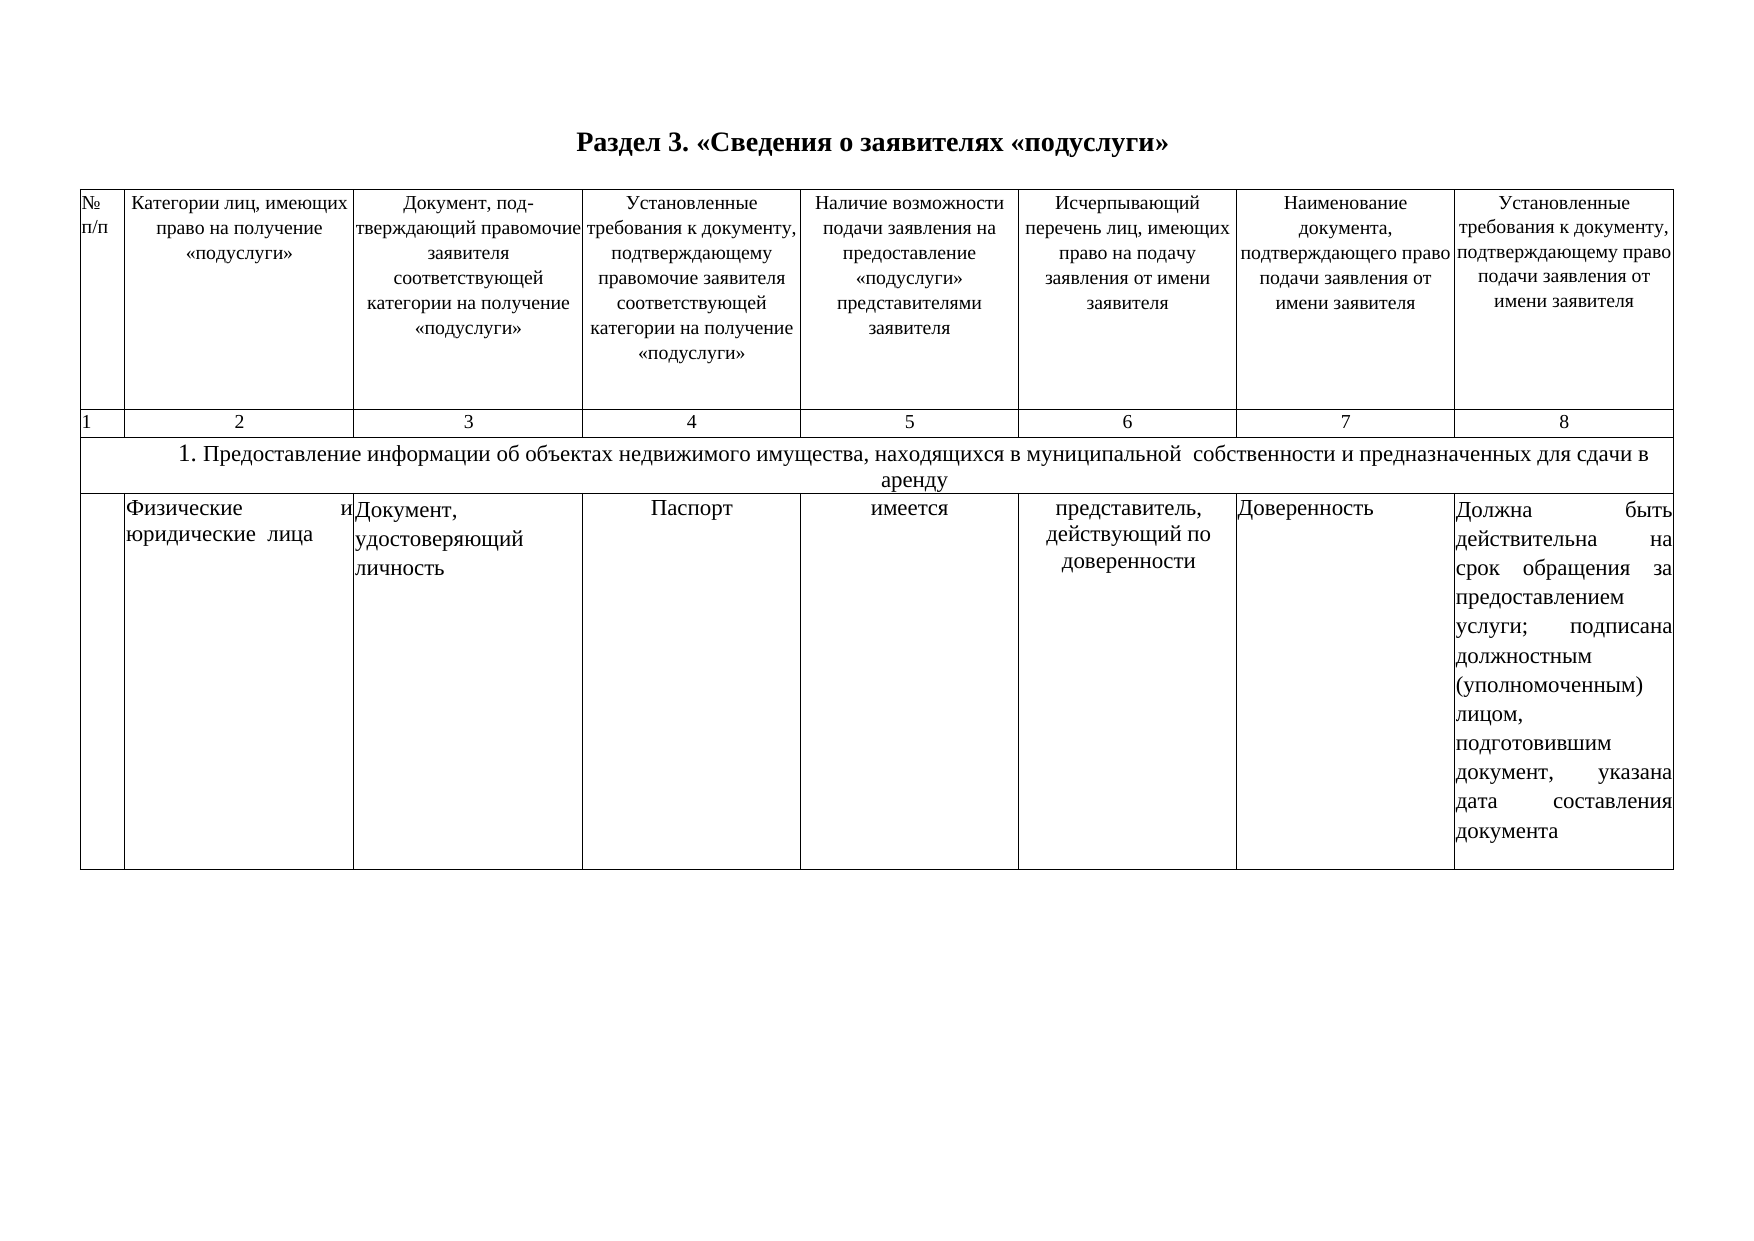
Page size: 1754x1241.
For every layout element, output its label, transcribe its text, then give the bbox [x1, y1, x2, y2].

table_cell 6 [1019, 410, 1236, 437]
table_cell 4 [583, 410, 800, 437]
table_cell Документ, удостоверяющий личность [354, 494, 582, 869]
table_cell 3 [354, 410, 582, 437]
table_header № п/п [81, 190, 124, 409]
table_cell 2 [125, 410, 353, 437]
table_cell 1. Предоставление информации об объектах недвижимого имущества, находящихся в муниципальной собственности и предназначенных для сдачи в аренду [81, 438, 1673, 493]
text Раздел 3. «Сведения о заявителях «подуслуги» [576, 129, 1688, 157]
table_cell Физические и юридические лица [125, 494, 353, 869]
table_header Установленные требования к документу, подтверждающему право подачи заявления от имени заявителя [1455, 190, 1673, 409]
table_header Категории лиц, имеющих право на получение «подуслуги» [125, 190, 353, 409]
table_header Исчерпывающий перечень лиц, имеющих право на подачу заявления от имени заявителя [1019, 190, 1236, 409]
table_header Документ, подтверждающий правомочие заявителя соответствующей категории на получение «подуслуги» [354, 190, 582, 409]
table_cell Паспорт [583, 494, 800, 869]
table_cell 7 [1237, 410, 1454, 437]
table_header Установленные требования к документу, подтверждающему правомочие заявителя соответствующей категории на получение «подуслуги» [583, 190, 800, 409]
table_cell 5 [801, 410, 1018, 437]
table_cell Доверенность [1237, 494, 1454, 869]
table_header Наименование документа, подтверждающего право подачи заявления от имени заявителя [1237, 190, 1454, 409]
table_cell 1 [81, 410, 124, 437]
table_cell представитель, действующий по доверенности [1019, 494, 1236, 869]
table_cell имеется [801, 494, 1018, 869]
table_cell 8 [1455, 410, 1673, 437]
table_cell [81, 494, 124, 869]
table_header Наличие возможности подачи заявления на предоставление «подуслуги» представителями заявителя [801, 190, 1018, 409]
table_cell Должна быть действительна на срок обращения за предоставлением услуги; подписана должностным (уполномоченным) лицом, подготовившим документ, указана дата составления документа [1455, 494, 1673, 869]
